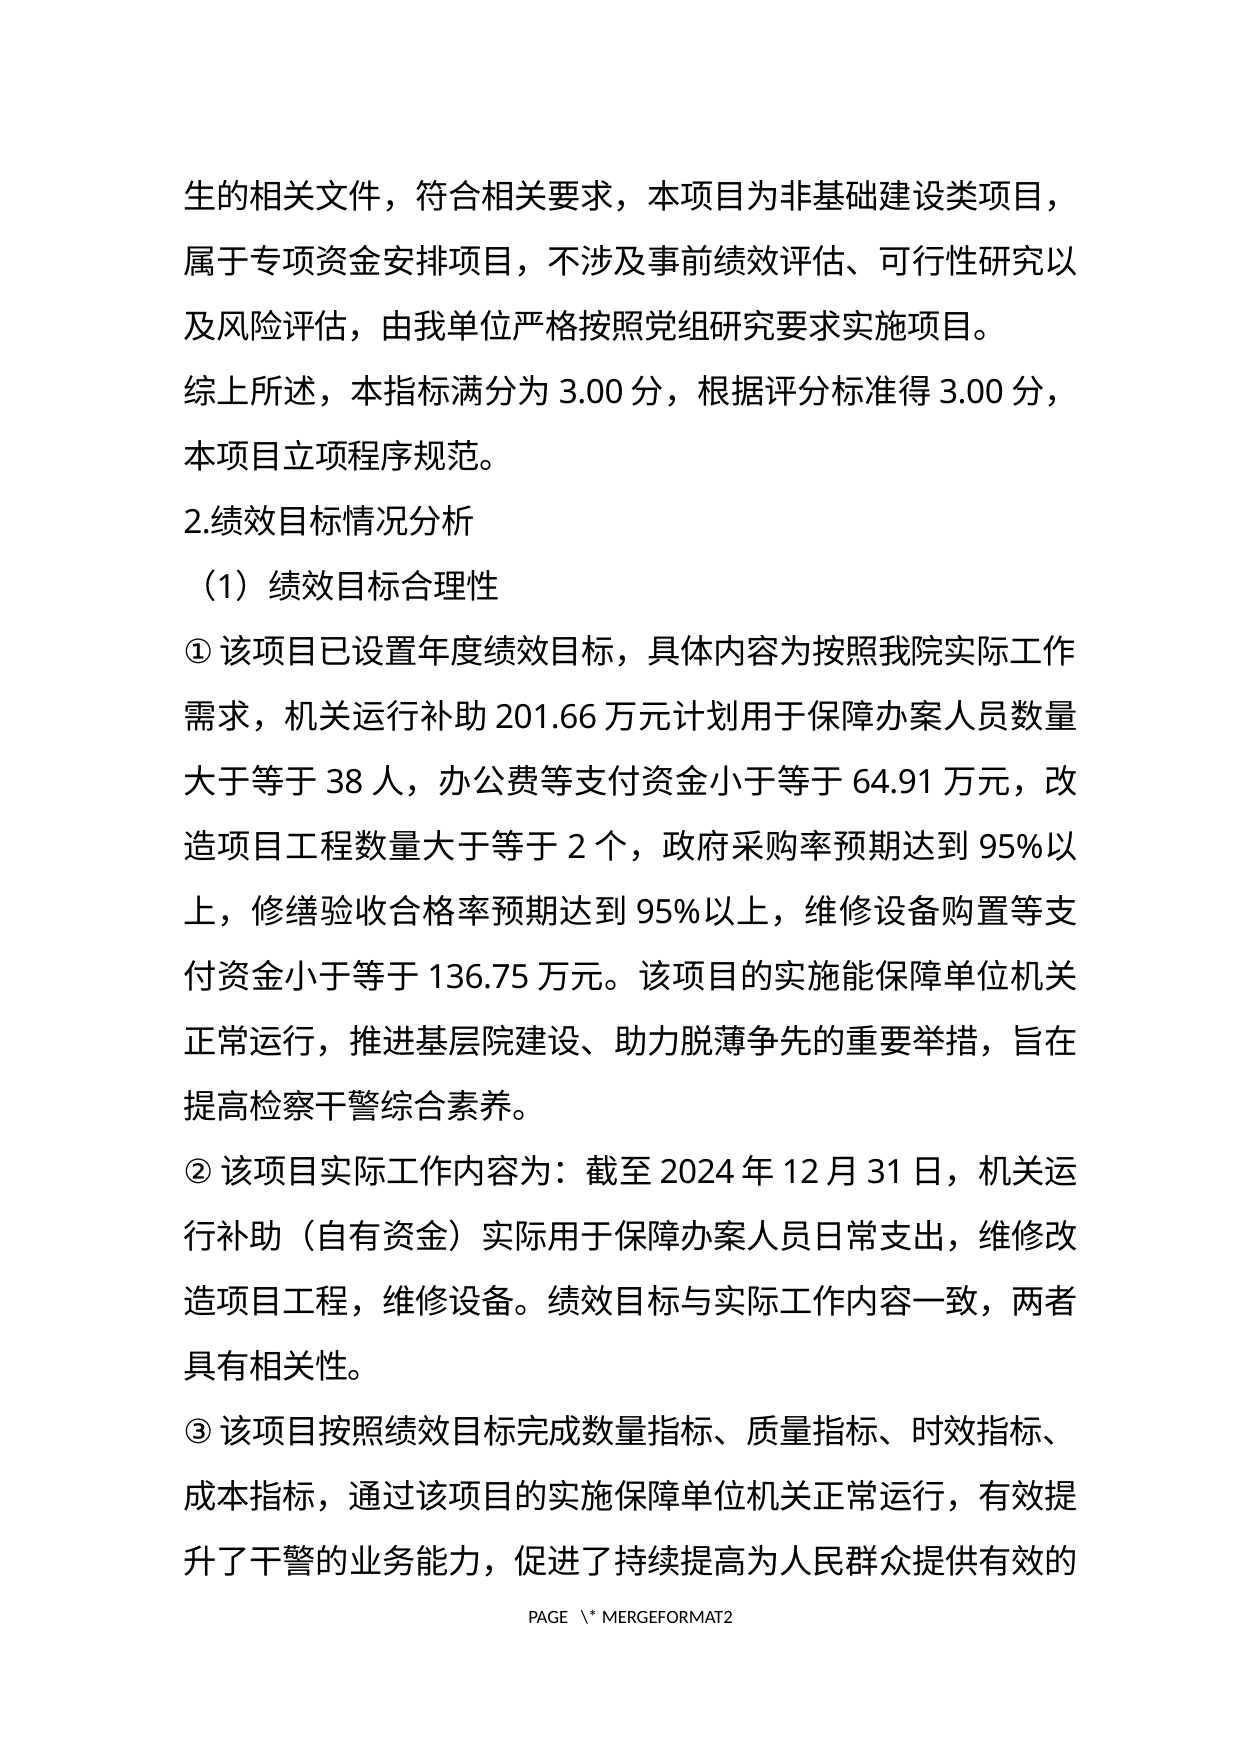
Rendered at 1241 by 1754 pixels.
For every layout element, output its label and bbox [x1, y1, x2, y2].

text [183, 162, 1078, 1592]
